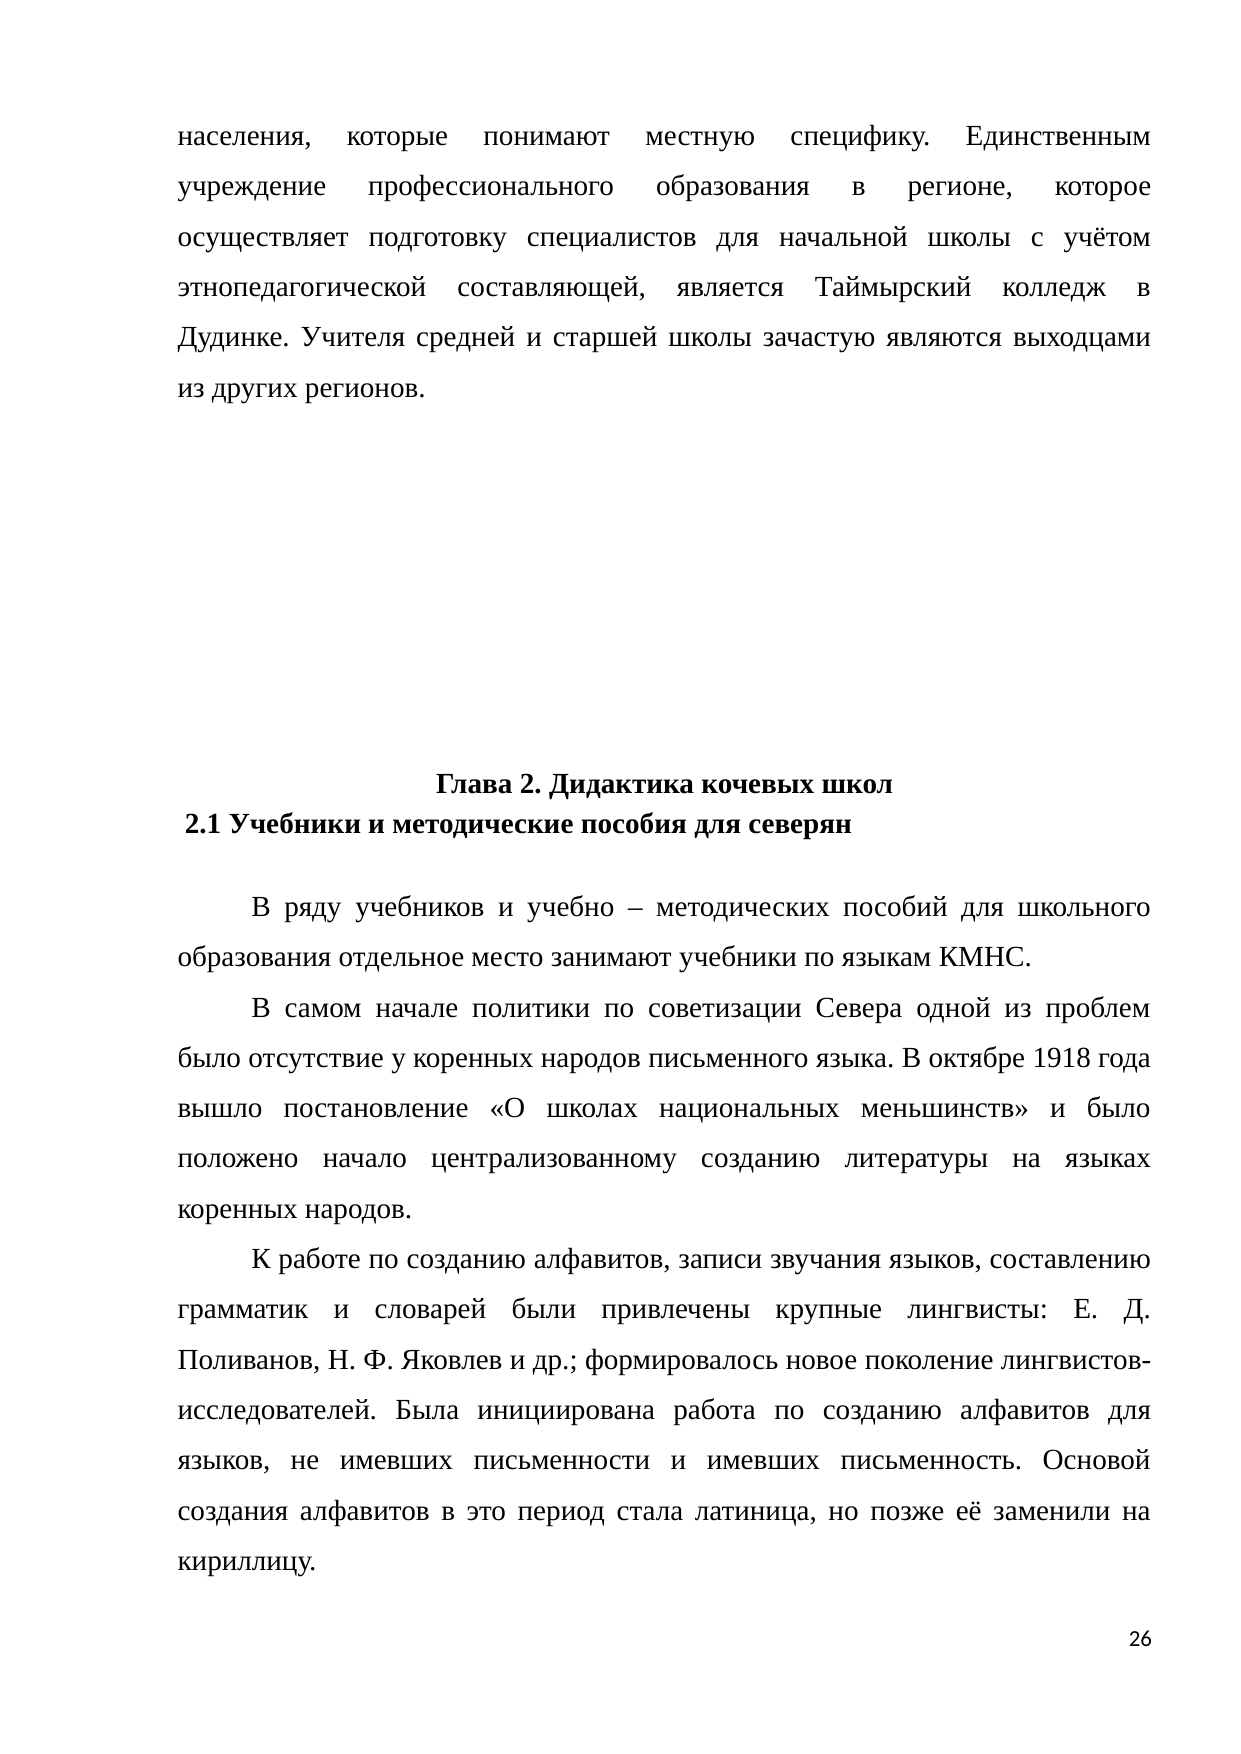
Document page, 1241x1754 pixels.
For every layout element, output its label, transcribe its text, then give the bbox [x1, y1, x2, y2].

text В самом начале политики по советизации Севера одной из проблем было отсутствие у коренных народов письменного языка. В октябре 1918 года вышло постановление «О школах национальных меньшинств» и было положено начало централизованному созданию литературы на языках коренных народов. [177, 990, 1152, 1224]
text К работе по созданию алфавитов, записи звучания языков, составлению грамматик и словарей были привлечены крупные лингвисты: Е. Д. Поливанов, Н. Ф. Яковлев и др.; формировалось новое поколение лингвистов-исследователей. Была инициирована работа по созданию алфавитов для языков, не имевших письменности и имевших письменность. Основой создания алфавитов в это период стала латиница, но позже её заменили на кириллицу. [177, 1241, 1152, 1577]
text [177, 118, 1152, 403]
subtitle 2.1 Учебники и методические пособия для северян [177, 806, 1152, 839]
subtitle Глава 2. Дидактика кочевых школ [177, 766, 1152, 799]
text В ряду учебников и учебно – методических пособий для школьного образования отдельное место занимают учебники по языкам КМНС. [177, 889, 1152, 973]
